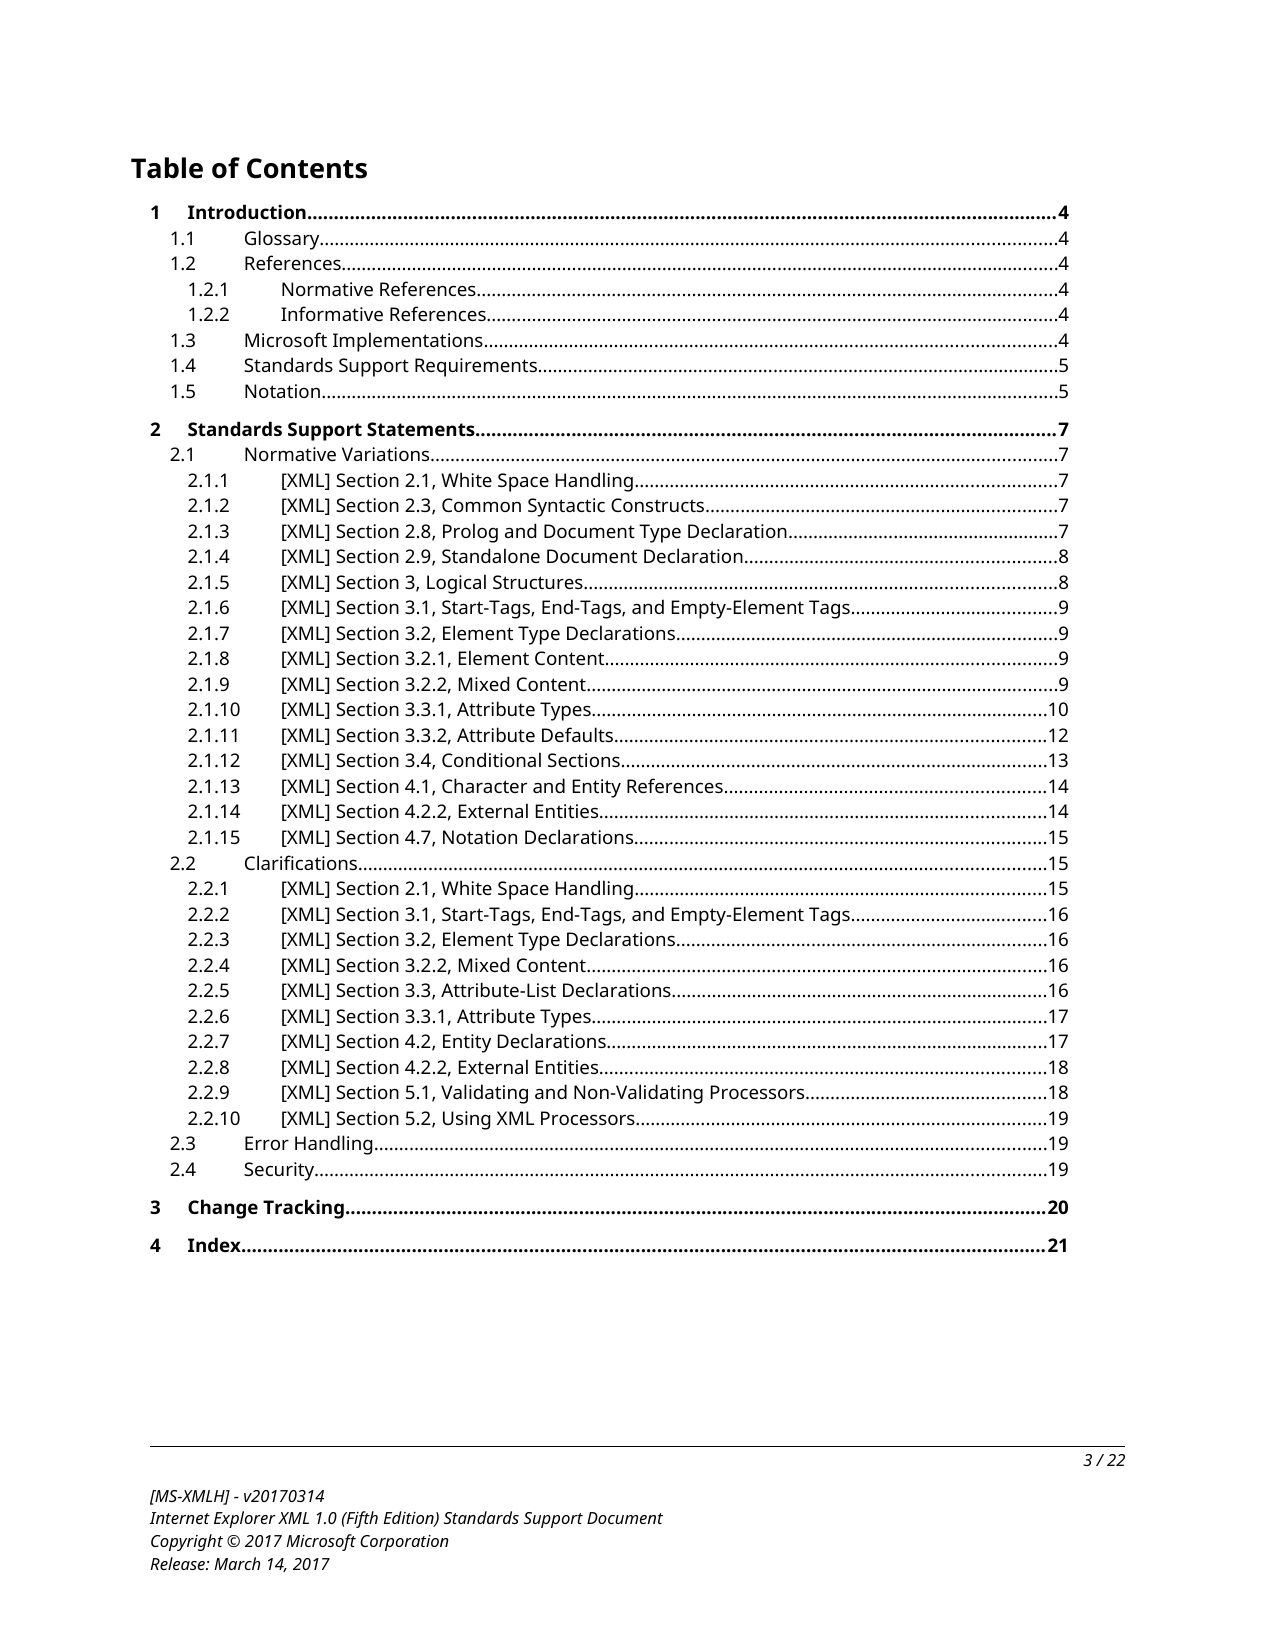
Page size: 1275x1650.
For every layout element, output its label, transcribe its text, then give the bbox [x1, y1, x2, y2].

text 2.1.12 [XML] Section 3.4, Conditional Sections 13 [187, 748, 1078, 773]
text 1.4 Standards Support Requirements 5 [169, 352, 1078, 378]
text 2.1.10 [XML] Section 3.3.1, Attribute Types 10 [187, 697, 1078, 722]
text 2.1.14 [XML] Section 4.2.2, External Entities 14 [187, 799, 1078, 824]
text 2.1.5 [XML] Section 3, Logical Structures 8 [187, 569, 1078, 595]
text 2.1.2 [XML] Section 2.3, Common Syntactic Constructs 7 [187, 493, 1078, 518]
text 2.1.7 [XML] Section 3.2, Element Type Declarations 9 [187, 620, 1078, 646]
text 2 Standards Support Statements 7 [150, 416, 1078, 442]
text 2.1.6 [XML] Section 3.1, Start-Tags, End-Tags, and Empty-Element Tags 9 [187, 595, 1078, 620]
text 2.2.7 [XML] Section 4.2, Entity Declarations 17 [187, 1028, 1078, 1054]
text 2.1.3 [XML] Section 2.8, Prolog and Document Type Declaration 7 [187, 518, 1078, 544]
text 1.2 References 4 [169, 250, 1078, 276]
text 2.2.8 [XML] Section 4.2.2, External Entities 18 [187, 1054, 1078, 1079]
text 2.2.1 [XML] Section 2.1, White Space Handling 15 [187, 875, 1078, 901]
text 2.2.4 [XML] Section 3.2.2, Mixed Content 16 [187, 952, 1078, 977]
text 1.2.1 Normative References 4 [187, 276, 1078, 301]
text 2.2.10 [XML] Section 5.2, Using XML Processors 19 [187, 1105, 1078, 1131]
text 2.2.9 [XML] Section 5.1, Validating and Non-Validating Processors 18 [187, 1079, 1078, 1105]
text 4 Index 21 [150, 1232, 1078, 1258]
text 1.1 Glossary 4 [169, 225, 1078, 250]
text 2.1.1 [XML] Section 2.1, White Space Handling 7 [187, 467, 1078, 493]
text 1.3 Microsoft Implementations 4 [169, 327, 1078, 352]
text 2.1.13 [XML] Section 4.1, Character and Entity References 14 [187, 773, 1078, 799]
text 2.3 Error Handling 19 [169, 1131, 1078, 1156]
text 1 Introduction 4 [150, 199, 1078, 225]
text 2.2.3 [XML] Section 3.2, Element Type Declarations 16 [187, 926, 1078, 952]
text 2.4 Security 19 [169, 1156, 1078, 1182]
text 2.2.5 [XML] Section 3.3, Attribute-List Declarations 16 [187, 977, 1078, 1003]
text 2.2.2 [XML] Section 3.1, Start-Tags, End-Tags, and Empty-Element Tags 16 [187, 901, 1078, 926]
text 2.1.11 [XML] Section 3.3.2, Attribute Defaults 12 [187, 722, 1078, 748]
text 3 Change Tracking 20 [150, 1194, 1078, 1220]
text 2.1.15 [XML] Section 4.7, Notation Declarations 15 [187, 824, 1078, 850]
text 2.1 Normative Variations 7 [169, 442, 1078, 467]
text 2.1.4 [XML] Section 2.9, Standalone Document Declaration 8 [187, 544, 1078, 569]
text 2.2 Clarifications 15 [169, 850, 1078, 875]
text 2.1.9 [XML] Section 3.2.2, Mixed Content 9 [187, 671, 1078, 697]
text 1.2.2 Informative References 4 [187, 301, 1078, 327]
text 2.2.6 [XML] Section 3.3.1, Attribute Types 17 [187, 1003, 1078, 1028]
subtitle Table of Contents [131, 150, 1125, 187]
text 2.1.8 [XML] Section 3.2.1, Element Content 9 [187, 646, 1078, 671]
text 1.5 Notation 5 [169, 378, 1078, 403]
